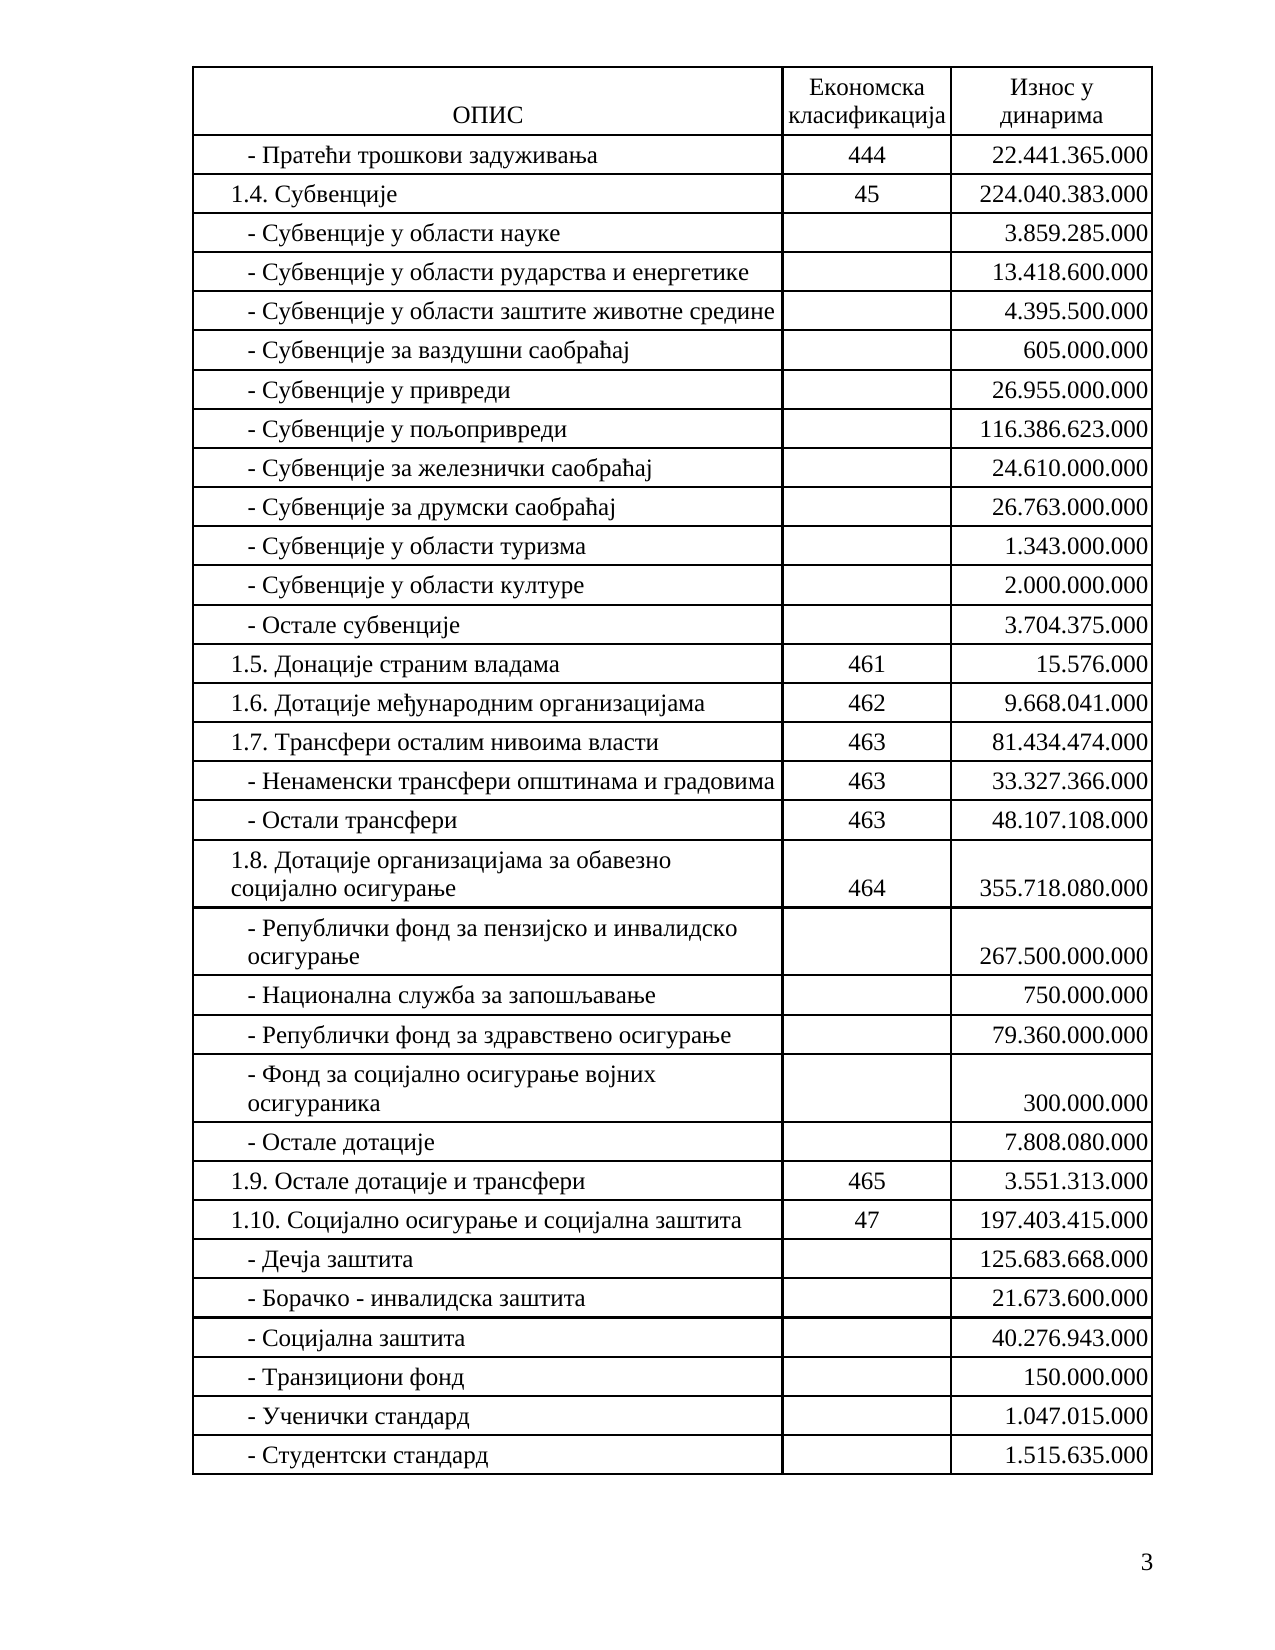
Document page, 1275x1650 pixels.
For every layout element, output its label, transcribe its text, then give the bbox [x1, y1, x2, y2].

table_cell 461 [784, 645, 950, 682]
table_cell 26.763.000.000 [952, 488, 1151, 525]
table_cell 1.343.000.000 [952, 527, 1151, 564]
table_cell 1.6. Дотације међународним организацијама [194, 684, 781, 721]
table_cell 13.418.600.000 [952, 253, 1151, 290]
table_cell 463 [784, 723, 950, 760]
table_cell - Национална служба за запошљавање [194, 976, 781, 1013]
table_header ОПИС [194, 68, 781, 133]
table_cell - Субвенције за друмски саобраћај [194, 488, 781, 525]
table_cell - Ученички стандард [194, 1397, 781, 1434]
table_cell 45 [784, 175, 950, 212]
table_cell - Субвенције у области рударства и енергетике [194, 253, 781, 290]
table_cell 26.955.000.000 [952, 371, 1151, 408]
table_cell [784, 331, 950, 368]
table_cell 1.9. Остале дотације и трансфери [194, 1162, 781, 1199]
table_cell 40.276.943.000 [952, 1319, 1151, 1356]
table_cell 24.610.000.000 [952, 449, 1151, 486]
table_cell [784, 527, 950, 564]
table_cell [784, 410, 950, 447]
table_cell - Субвенције у области туризма [194, 527, 781, 564]
table_cell [784, 909, 950, 974]
table_cell 7.808.080.000 [952, 1123, 1151, 1160]
table_header Eкономскa класификацијa [784, 68, 950, 133]
table_cell 355.718.080.000 [952, 841, 1151, 906]
table_cell 3.551.313.000 [952, 1162, 1151, 1199]
table_cell - Републички фонд за пензијско и инвалидско осигурање [194, 909, 781, 974]
table_cell [784, 1358, 950, 1395]
table_cell 3.704.375.000 [952, 606, 1151, 643]
table_cell 48.107.108.000 [952, 801, 1151, 838]
table_cell 125.683.668.000 [952, 1240, 1151, 1277]
table_cell 1.8. Дотације организацијама за обавезно социјално осигурање [194, 841, 781, 906]
table_cell - Остале дотације [194, 1123, 781, 1160]
table_cell [784, 371, 950, 408]
table_cell [784, 1123, 950, 1160]
table_header Износ у динарима [952, 68, 1151, 133]
table_cell 1.047.015.000 [952, 1397, 1151, 1434]
table_cell [784, 1279, 950, 1316]
table_cell 81.434.474.000 [952, 723, 1151, 760]
table_cell - Субвенције у пољопривреди [194, 410, 781, 447]
table_cell 47 [784, 1201, 950, 1238]
table_cell [784, 488, 950, 525]
table_cell - Субвенције за железнички саобраћај [194, 449, 781, 486]
table_cell - Остали трансфери [194, 801, 781, 838]
table_cell 463 [784, 762, 950, 799]
table_cell - Субвенције у области науке [194, 214, 781, 251]
table_cell - Субвенције за ваздушни саобраћај [194, 331, 781, 368]
table_cell 1.515.635.000 [952, 1436, 1151, 1473]
table_cell 750.000.000 [952, 976, 1151, 1013]
table_cell - Субвенције у области културе [194, 566, 781, 603]
table_cell [784, 566, 950, 603]
table_cell 465 [784, 1162, 950, 1199]
table_cell - Остале субвенције [194, 606, 781, 643]
table_cell - Социјална заштита [194, 1319, 781, 1356]
table_cell 9.668.041.000 [952, 684, 1151, 721]
table_cell 150.000.000 [952, 1358, 1151, 1395]
table_cell - Ненаменски трансфери општинама и градовима [194, 762, 781, 799]
table_cell [784, 1319, 950, 1356]
table_cell 1.4. Субвенције [194, 175, 781, 212]
table_cell 463 [784, 801, 950, 838]
table_cell 444 [784, 136, 950, 173]
table_cell [784, 449, 950, 486]
table_cell 300.000.000 [952, 1055, 1151, 1121]
table_cell - Транзициони фонд [194, 1358, 781, 1395]
table_cell 21.673.600.000 [952, 1279, 1151, 1316]
table_cell - Борачко - инвалидска заштита [194, 1279, 781, 1316]
table_cell - Републички фонд за здравствено осигурање [194, 1016, 781, 1053]
table_cell [784, 253, 950, 290]
table_cell 15.576.000 [952, 645, 1151, 682]
table_cell [784, 606, 950, 643]
table_cell 605.000.000 [952, 331, 1151, 368]
table_cell 33.327.366.000 [952, 762, 1151, 799]
table_cell [784, 1436, 950, 1473]
table_cell - Фонд за социјално осигурање војних осигураника [194, 1055, 781, 1121]
table_cell - Студентски стандард [194, 1436, 781, 1473]
table_cell - Дечја заштита [194, 1240, 781, 1277]
table_cell 3.859.285.000 [952, 214, 1151, 251]
table_cell - Пратећи трошкови задуживања [194, 136, 781, 173]
table_cell - Субвенције у привреди [194, 371, 781, 408]
table_cell 1.10. Социјално осигурање и социјална заштита [194, 1201, 781, 1238]
table_cell - Субвенције у области заштите животне средине [194, 292, 781, 329]
table_cell 22.441.365.000 [952, 136, 1151, 173]
table_cell [784, 976, 950, 1013]
table_cell [784, 1397, 950, 1434]
table_cell 116.386.623.000 [952, 410, 1151, 447]
table_cell 4.395.500.000 [952, 292, 1151, 329]
table_cell 79.360.000.000 [952, 1016, 1151, 1053]
table_cell 197.403.415.000 [952, 1201, 1151, 1238]
table_cell 462 [784, 684, 950, 721]
table_cell [784, 1055, 950, 1121]
table_cell 1.5. Донације страним владама [194, 645, 781, 682]
table_cell [784, 292, 950, 329]
table_cell 464 [784, 841, 950, 906]
table_cell 224.040.383.000 [952, 175, 1151, 212]
table_cell [784, 214, 950, 251]
table_cell 267.500.000.000 [952, 909, 1151, 974]
table_cell [784, 1016, 950, 1053]
table_cell 1.7. Трансфери осталим нивоима власти [194, 723, 781, 760]
table_cell [784, 1240, 950, 1277]
table_cell 2.000.000.000 [952, 566, 1151, 603]
